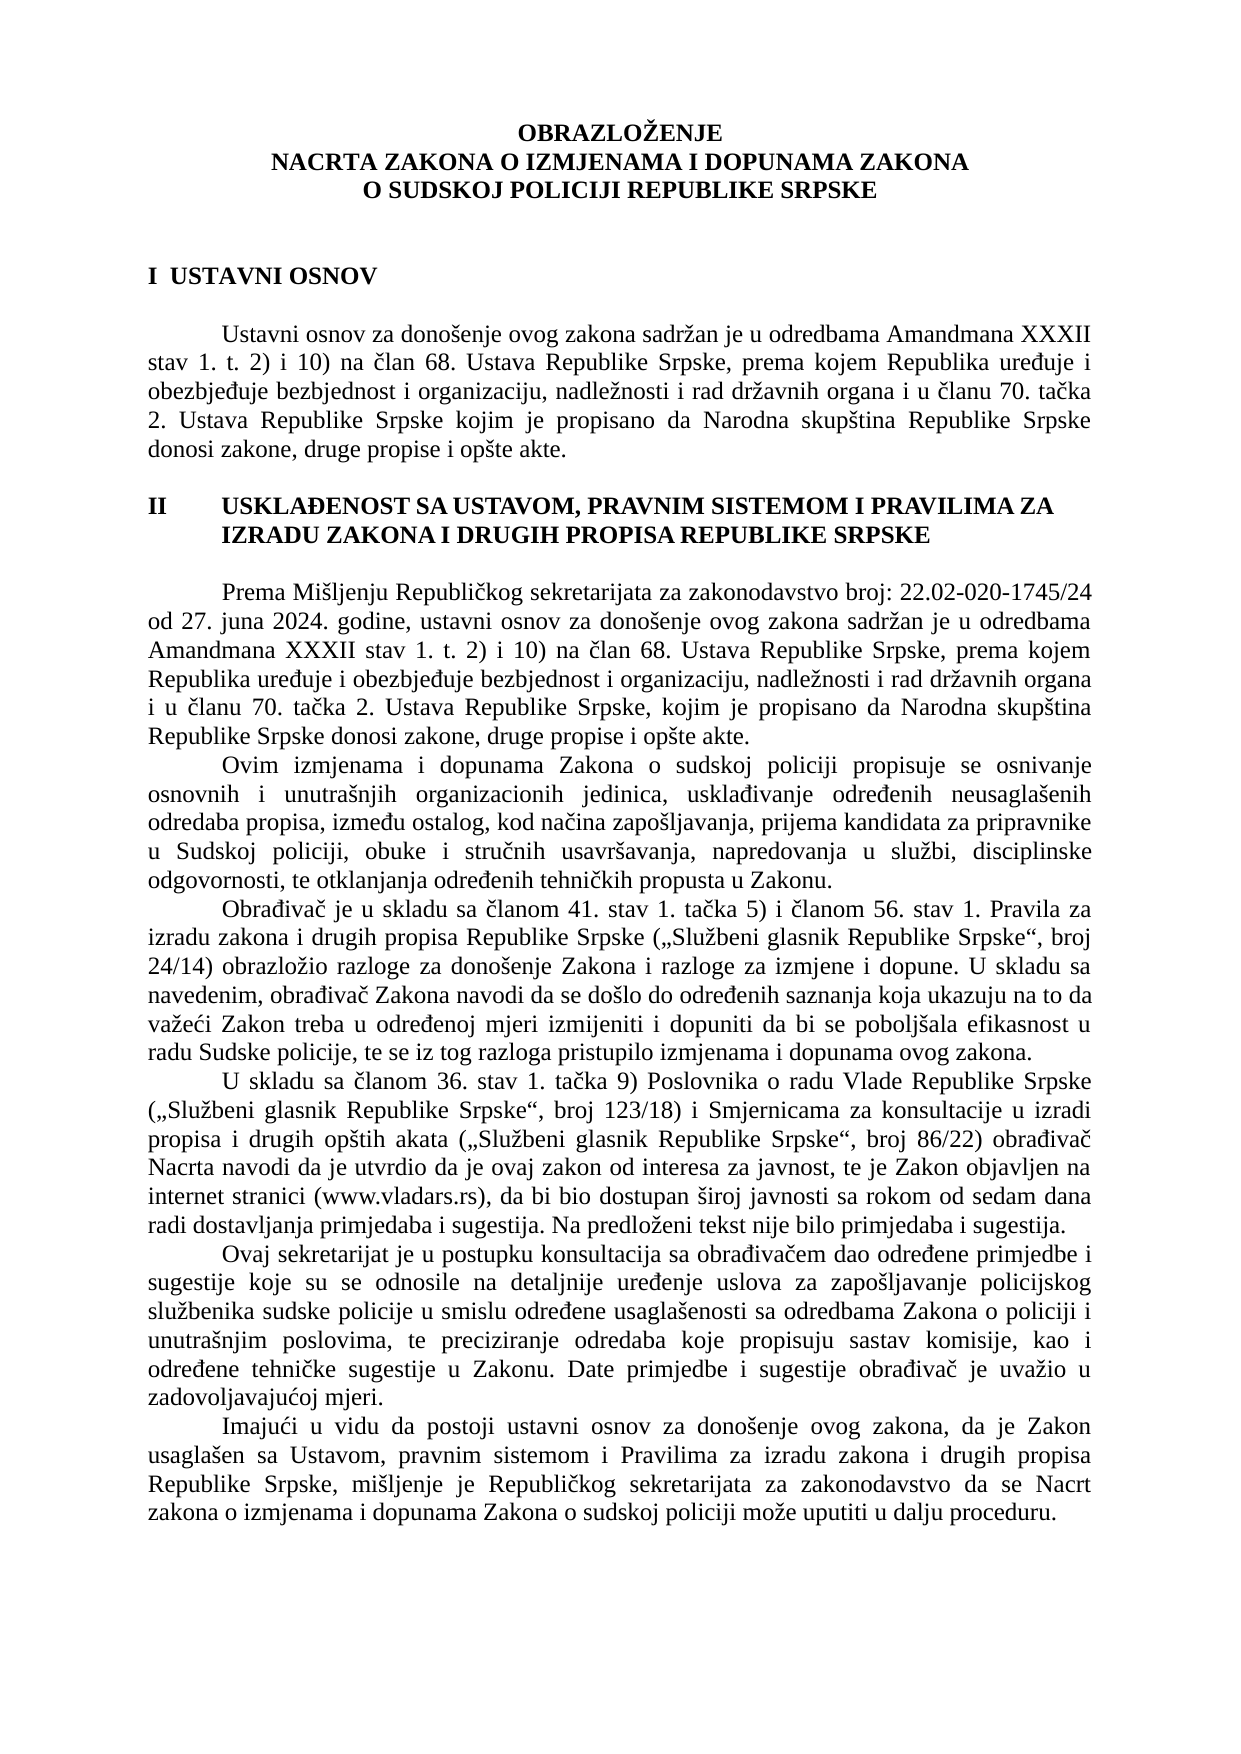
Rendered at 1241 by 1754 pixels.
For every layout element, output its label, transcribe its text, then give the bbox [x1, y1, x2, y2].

text Ovaj sekretarijat je u postupku konsultacija sa obrađivačem dao određene primjedbe i sugestije koje su se odnosile na detaljnije uređenje uslova za zapošljavanje policijskog službenika sudske policije u smislu određene usaglašenosti sa odredbama Zakona o policiji i unutrašnjim poslovima, te preciziranje odredaba koje propisuju sastav komisije, kao i određene tehničke sugestije u Zakonu. Date primjedbe i sugestije obrađivač je uvažio u zadovoljavajućoj mjeri. [148, 1239, 1092, 1411]
text NACRTA ZAKONA O IZMJENAMA I DOPUNAMA ZAKONA [148, 147, 1092, 176]
text Ovim izmjenama i dopunama Zakona o sudskoj policiji propisuje se osnivanje osnovnih i unutrašnjih organizacionih jedinica, usklađivanje određenih neusaglašenih odredaba propisa, između ostalog, kod načina zapošljavanja, prijema kandidata za pripravnike u Sudskoj policiji, obuke i stručnih usavršavanja, napredovanja u službi, disciplinske odgovornosti, te otklanjanja određenih tehničkih propusta u Zakonu. [148, 750, 1092, 894]
text Prema Mišljenju Republičkog sekretarijata za zakonodavstvo broj: 22.02-020-1745/24 od 27. juna 2024. godine, ustavni osnov za donošenje ovog zakona sadržan je u odredbama Amandmana XXXII stav 1. t. 2) i 10) na član 68. Ustava Republike Srpske, prema kojem Republika uređuje i obezbjeđuje bezbjednost i organizaciju, nadležnosti i rad državnih organa i u članu 70. tačka 2. Ustava Republike Srpske, kojim je propisano da Narodna skupština Republike Srpske donosi zakone, druge propise i opšte akte. [148, 577, 1092, 750]
text II USKLAĐENOST SA USTAVOM, PRAVNIM SISTEMOM I PRAVILIMA ZA IZRADU ZAKONA I DRUGIH PROPISA REPUBLIKE SRPSKE [148, 491, 1092, 549]
text Obrađivač je u skladu sa članom 41. stav 1. tačka 5) i članom 56. stav 1. Pravila za izradu zakona i drugih propisa Republike Srpske („Službeni glasnik Republike Srpske“, broj 24/14) obrazložio razloge za donošenje Zakona i razloge za izmjene i dopune. U skladu sa navedenim, obrađivač Zakona navodi da se došlo do određenih saznanja koja ukazuju na to da važeći Zakon treba u određenoj mjeri izmijeniti i dopuniti da bi se poboljšala efikasnost u radu Sudske policije, te se iz tog razloga pristupilo izmjenama i dopunama ovog zakona. [148, 894, 1092, 1066]
text OBRAZLOŽENJE [148, 118, 1092, 147]
text Ustavni osnov za donošenje ovog zakona sadržan je u odredbama Amandmana XXXII stav 1. t. 2) i 10) na član 68. Ustava Republike Srpske, prema kojem Republika uređuje i obezbjeđuje bezbjednost i organizaciju, nadležnosti i rad državnih organa i u članu 70. tačka 2. Ustava Republike Srpske kojim je propisano da Narodna skupština Republike Srpske donosi zakone, druge propise i opšte akte. [148, 319, 1092, 462]
text O SUDSKOJ POLICIJI REPUBLIKE SRPSKE [148, 176, 1092, 204]
text U skladu sa članom 36. stav 1. tačka 9) Poslovnika o radu Vlade Republike Srpske („Službeni glasnik Republike Srpske“, broj 123/18) i Smjernicama za konsultacije u izradi propisa i drugih opštih akata („Službeni glasnik Republike Srpske“, broj 86/22) obrađivač Nacrta navodi da je utvrdio da je ovaj zakon od interesa za javnost, te je Zakon objavljen na internet stranici (www.vladars.rs), da bi bio dostupan široj javnosti sa rokom od sedam dana radi dostavljanja primjedaba i sugestija. Na predloženi tekst nije bilo primjedaba i sugestija. [148, 1066, 1092, 1239]
text I USTAVNI OSNOV [148, 261, 1092, 290]
text Imajući u vidu da postoji ustavni osnov za donošenje ovog zakona, da je Zakon usaglašen sa Ustavom, pravnim sistemom i Pravilima za izradu zakona i drugih propisa Republike Srpske, mišljenje je Republičkog sekretarijata za zakonodavstvo da se Nacrt zakona o izmjenama i dopunama Zakona o sudskoj policiji može uputiti u dalju proceduru. [148, 1411, 1092, 1526]
